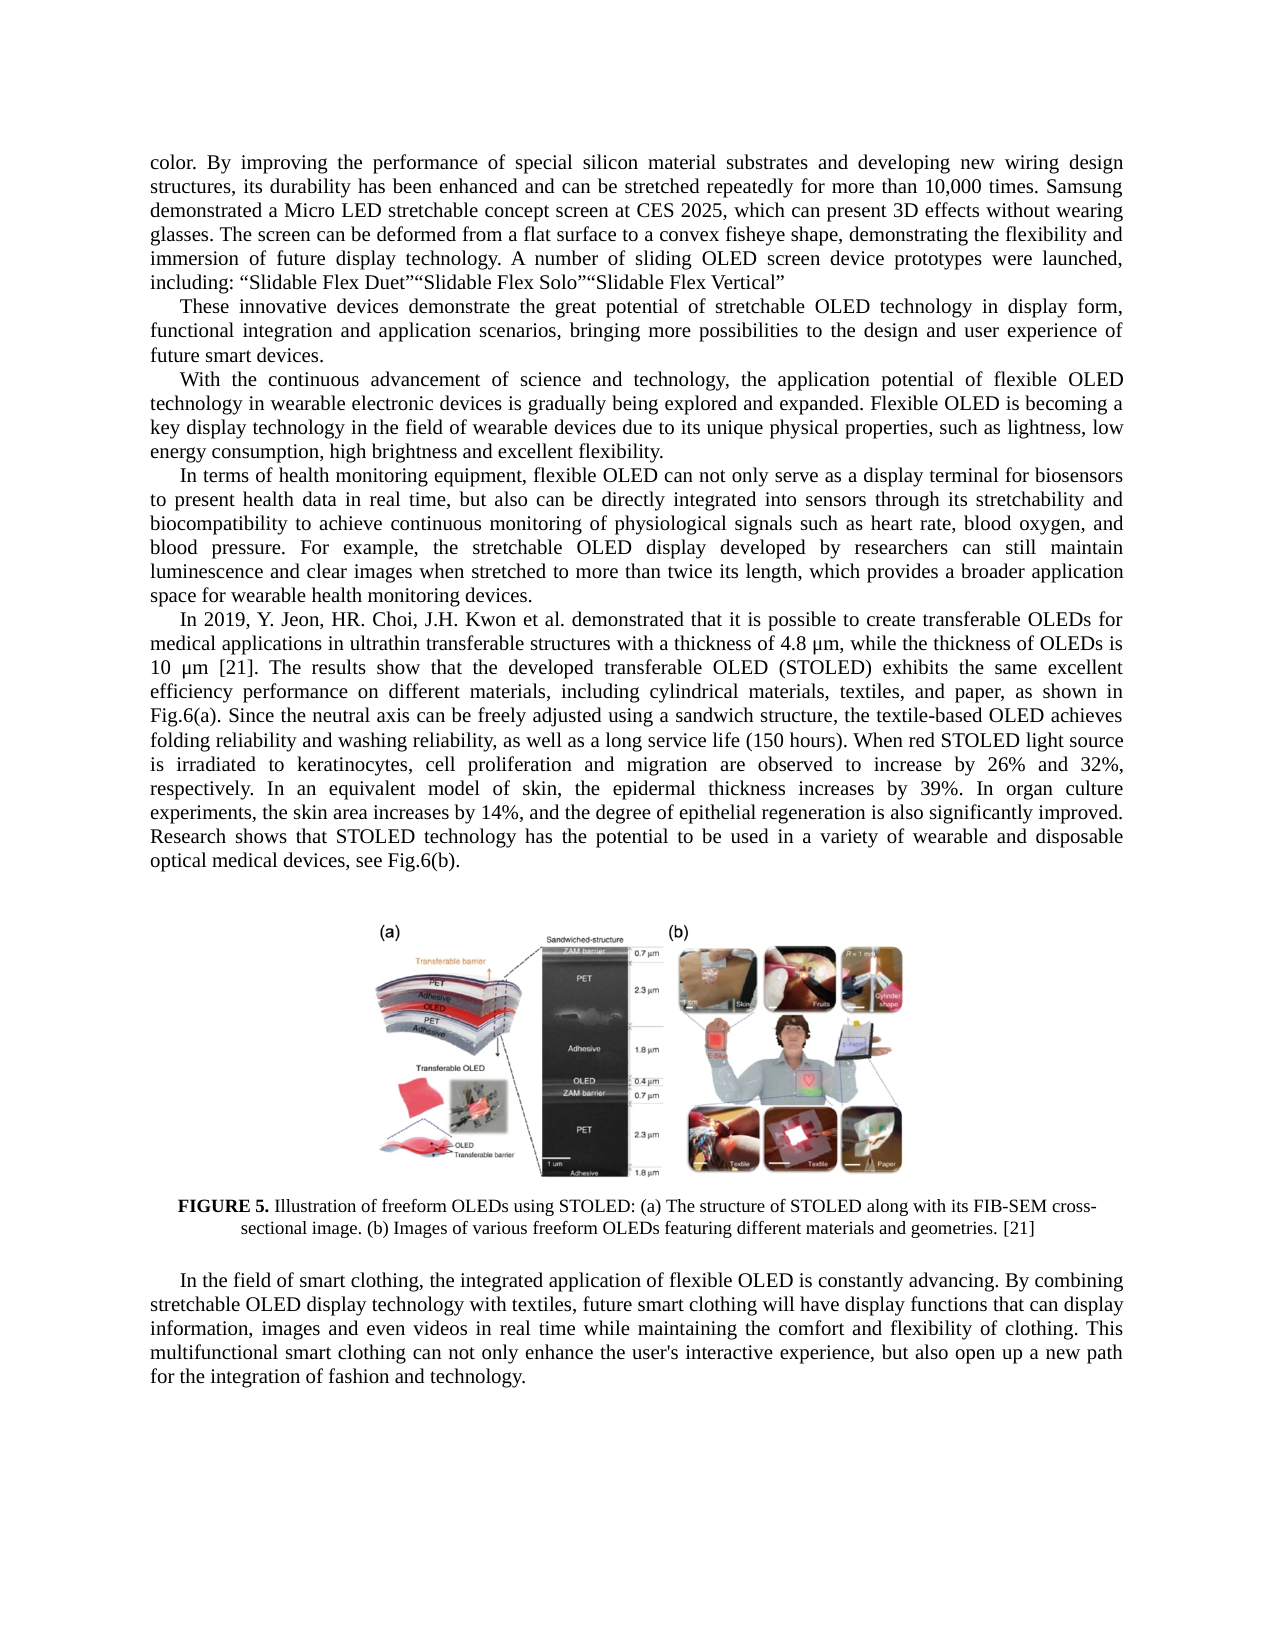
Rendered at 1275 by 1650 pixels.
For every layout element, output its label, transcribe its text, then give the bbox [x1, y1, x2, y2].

text In 2019, Y. Jeon, HR. Choi, J.H. Kwon et al. demonstrated that it is possible to create transferable OLEDs for medical applications in ultrathin transferable structures with a thickness of 4.8 μm, while the thickness of OLEDs is 10 μm [21]. The results show that the developed transferable OLED (STOLED) exhibits the same excellent efficiency performance on different materials, including cylindrical materials, textiles, and paper, as shown in Fig.6(a). Since the neutral axis can be freely adjusted using a sandwich structure, the textile-based OLED achieves folding reliability and washing reliability, as well as a long service life (150 hours). When red STOLED light source is irradiated to keratinocytes, cell proliferation and migration are observed to increase by 26% and 32%, respectively. In an equivalent model of skin, the epidermal thickness increases by 39%. In organ culture experiments, the skin area increases by 14%, and the degree of epithelial regeneration is also significantly improved. Research shows that STOLED technology has the potential to be used in a variety of wearable and disposable optical medical devices, see Fig.6(b). [150, 607, 1125, 872]
text In the field of smart clothing, the integrated application of flexible OLED is constantly advancing. By combining stretchable OLED display technology with textiles, future smart clothing will have display functions that can display information, images and even videos in real time while maintaining the comfort and flexibility of clothing. This multifunctional smart clothing can not only enhance the user's interactive experience, but also open up a new path for the integration of fashion and technology. [150, 1268, 1125, 1388]
picture [367, 918, 908, 1183]
text With the continuous advancement of science and technology, the application potential of flexible OLED technology in wearable electronic devices is gradually being explored and expanded. Flexible OLED is becoming a key display technology in the field of wearable devices due to its unique physical properties, such as lightness, low energy consumption, high brightness and excellent flexibility. [150, 367, 1125, 463]
text These innovative devices demonstrate the great potential of stretchable OLED technology in display form, functional integration and application scenarios, bringing more possibilities to the design and user experience of future smart devices. [150, 294, 1125, 367]
text Figure 5. Illustration of freeform OLEDs using STOLED: (a) The structure of STOLED along with its FIB-SEM cross-sectional image. (b) Images of various freeform OLEDs featuring different materials and geometries. [21] [150, 1195, 1125, 1238]
text In terms of health monitoring equipment, flexible OLED can not only serve as a display terminal for biosensors to present health data in real time, but also can be directly integrated into sensors through its stretchability and biocompatibility to achieve continuous monitoring of physiological signals such as heart rate, blood oxygen, and blood pressure. For example, the stretchable OLED display developed by researchers can still maintain luminescence and clear images when stretched to more than twice its length, which provides a broader application space for wearable health monitoring devices. [150, 463, 1125, 607]
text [150, 150, 1125, 294]
